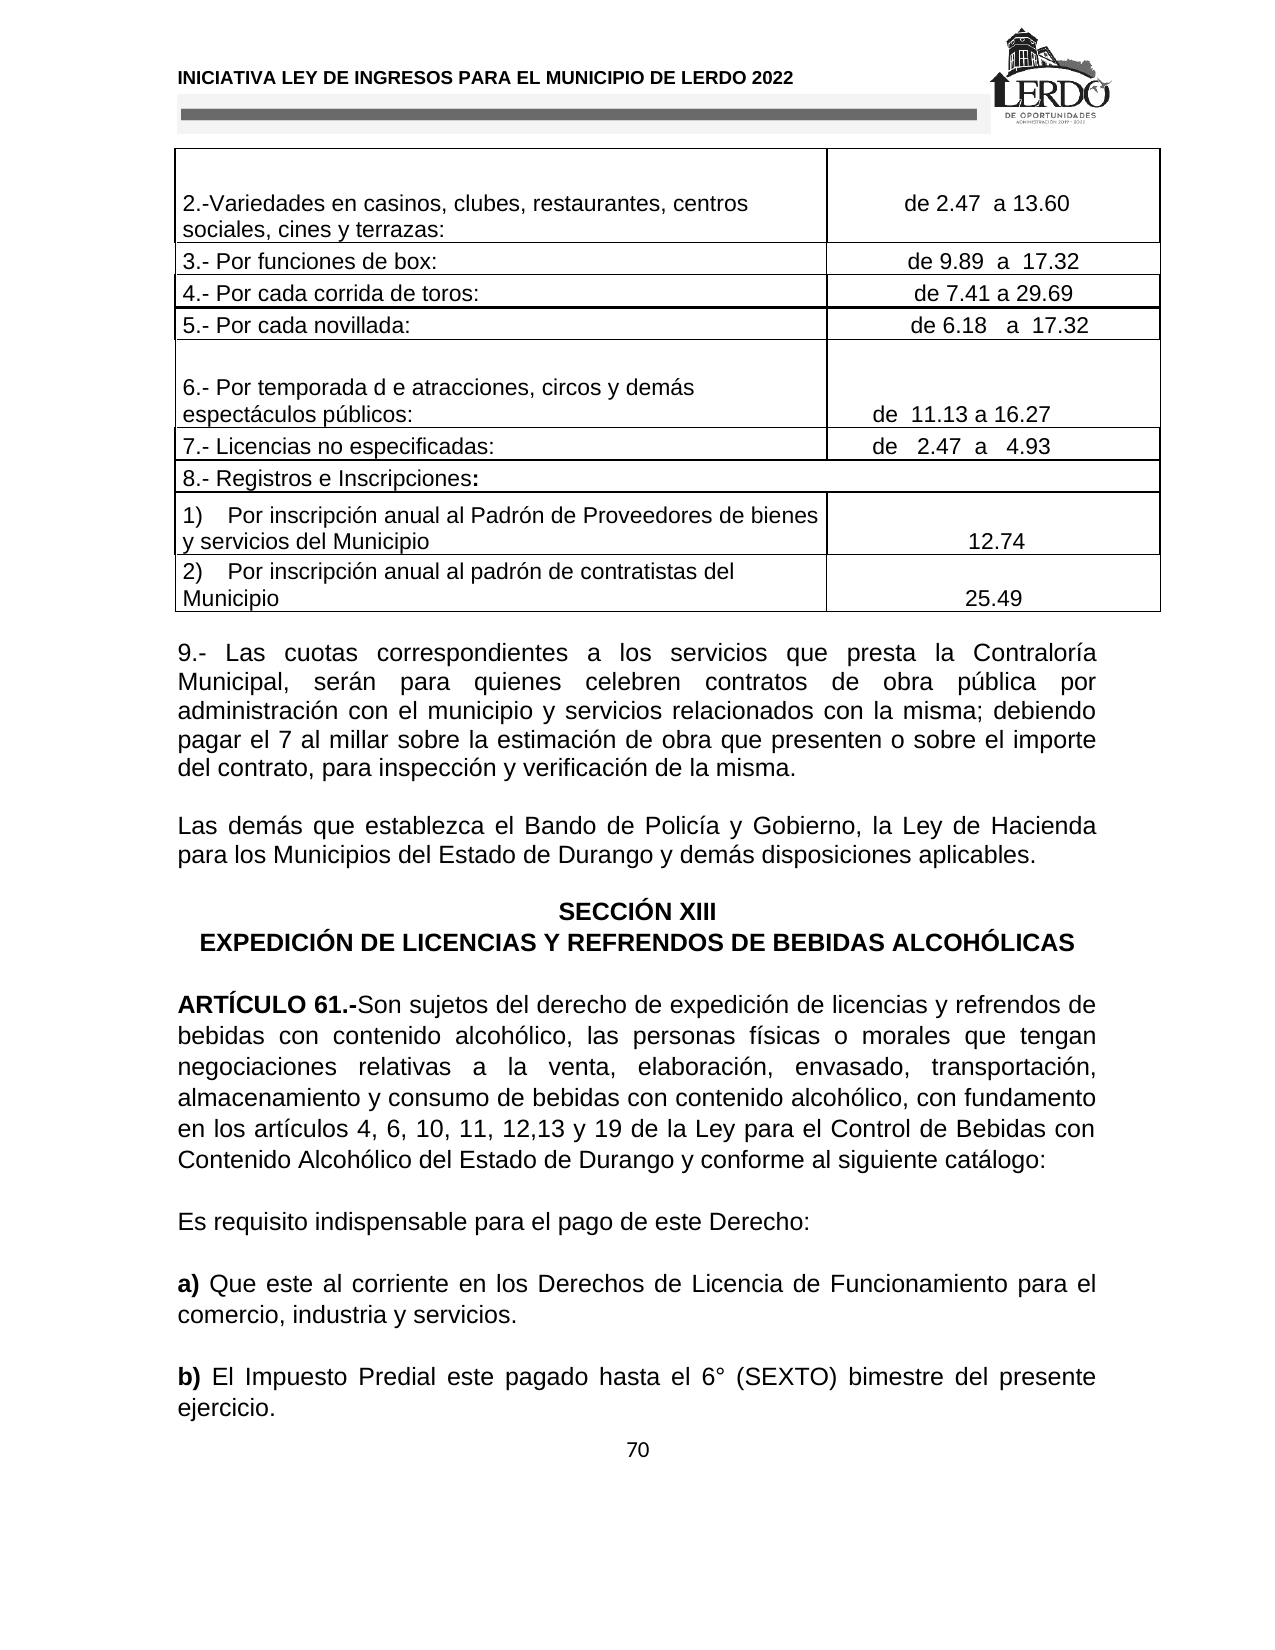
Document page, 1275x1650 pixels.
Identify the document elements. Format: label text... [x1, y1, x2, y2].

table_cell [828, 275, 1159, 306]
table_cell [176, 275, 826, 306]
text 9.- Las cuotas correspondientes a los servicios que presta la Contraloría Municipal, serán para quienes celebren contratos de obra pública por administración con el municipio y servicios relacionados con la misma; debiendo pagar el 7 al millar sobre la estimación de obra que presenten o sobre el importe del contrato, para inspección y verificación de la misma. [177, 638, 1098, 782]
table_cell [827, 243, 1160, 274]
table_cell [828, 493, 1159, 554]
text b) El Impuesto Predial este pagado hasta el 6° (SEXTO) bimestre del presente ejercicio. [177, 1362, 1098, 1422]
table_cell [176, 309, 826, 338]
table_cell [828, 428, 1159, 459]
text EXPEDICIÓN DE LICENCIAS Y REFRENDOS DE BEBIDAS ALCOHÓLICAS [177, 928, 1098, 957]
text Es requisito indispensable para el pago de este Derecho: [177, 1207, 1098, 1236]
text ARTÍCULO 61.-Son sujetos del derecho de expedición de licencias y refrendos de bebidas con contenido alcohólico, las personas físicas o morales que tengan negociaciones relativas a la venta, elaboración, envasado, transportación, almacenamiento y consumo de bebidas con contenido alcohólico, con fundamento en los artículos 4, 6, 10, 11, 12,13 y 19 de la Ley para el Control de Bebidas con Contenido Alcohólico del Estado de Durango y conforme al siguiente catálogo: [177, 990, 1098, 1174]
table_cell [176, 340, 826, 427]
text SECCIÓN XIII [177, 897, 1098, 926]
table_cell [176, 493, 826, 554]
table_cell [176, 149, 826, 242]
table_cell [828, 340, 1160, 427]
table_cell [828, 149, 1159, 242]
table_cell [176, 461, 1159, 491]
text a) Que este al corriente en los Derechos de Licencia de Funcionamiento para el comercio, industria y servicios. [177, 1269, 1098, 1329]
text Las demás que establezca el Bando de Policía y Gobierno, la Ley de Hacienda para los Municipios del Estado de Durango y demás disposiciones aplicables. [177, 811, 1098, 868]
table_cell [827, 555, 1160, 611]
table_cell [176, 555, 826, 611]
picture [177, 24, 1122, 134]
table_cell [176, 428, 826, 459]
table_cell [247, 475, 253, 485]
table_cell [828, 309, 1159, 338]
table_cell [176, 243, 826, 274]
